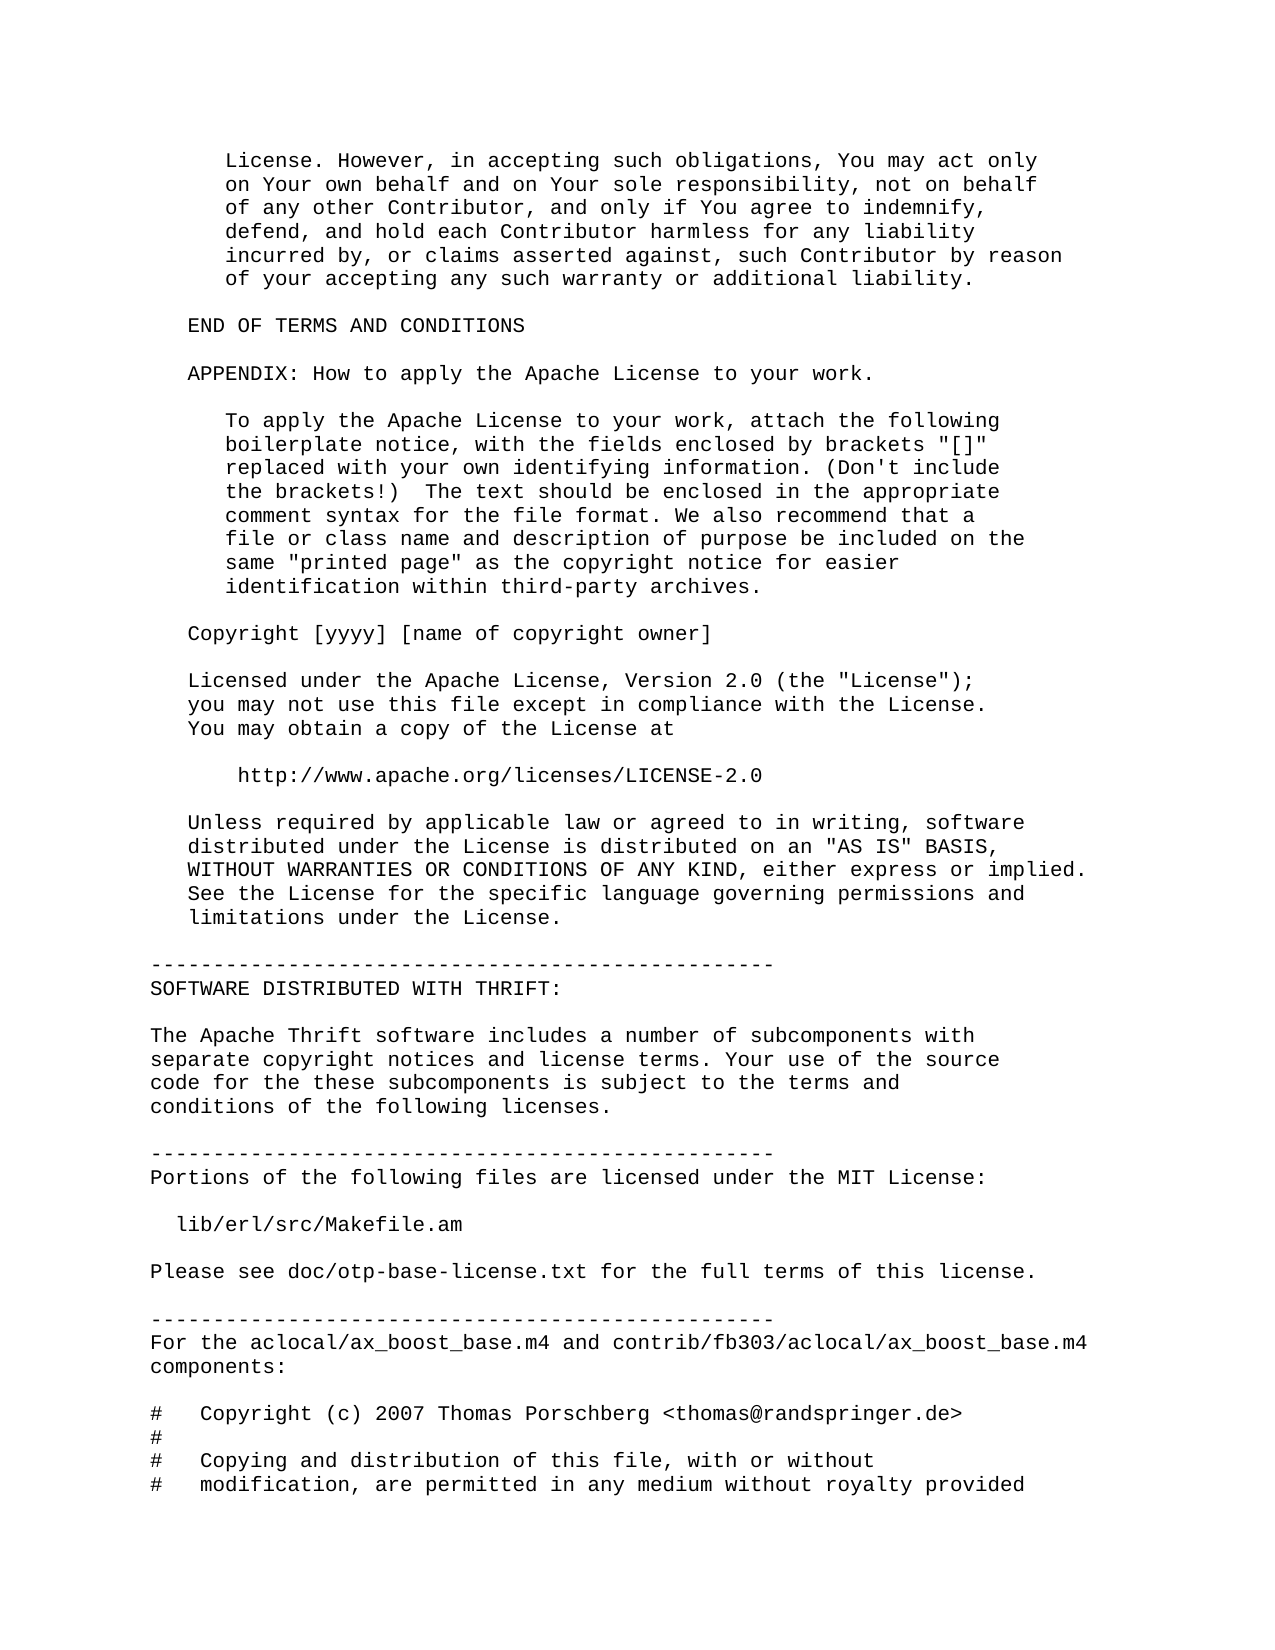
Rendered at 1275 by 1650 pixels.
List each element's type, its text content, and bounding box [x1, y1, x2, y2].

text lib/erl/src/Makefile.am [150, 1214, 1125, 1238]
text -------------------------------------------------- [150, 1309, 1125, 1332]
text WITHOUT WARRANTIES OR CONDITIONS OF ANY KIND, either express or implied. [150, 859, 1125, 883]
text you may not use this file except in compliance with the License. [150, 694, 1125, 717]
text comment syntax for the file format. We also recommend that a [150, 505, 1125, 528]
text incurred by, or claims asserted against, such Contributor by reason [150, 244, 1125, 268]
text -------------------------------------------------- [150, 1143, 1125, 1167]
text of your accepting any such warranty or additional liability. [150, 268, 1125, 292]
text separate copyright notices and license terms. Your use of the source [150, 1048, 1125, 1072]
text the brackets!) The text should be enclosed in the appropriate [150, 481, 1125, 505]
text same "printed page" as the copyright notice for easier [150, 552, 1125, 576]
text -------------------------------------------------- [150, 954, 1125, 978]
text # Copyright (c) 2007 Thomas Porschberg <thomas@randspringer.de> [150, 1403, 1125, 1427]
text Unless required by applicable law or agreed to in writing, software [150, 812, 1125, 836]
text Copyright [yyyy] [name of copyright owner] [150, 623, 1125, 647]
text file or class name and description of purpose be included on the [150, 528, 1125, 552]
text # [150, 1427, 1125, 1451]
text For the aclocal/ax_boost_base.m4 and contrib/fb303/aclocal/ax_boost_base.m4 components: [150, 1332, 1125, 1379]
text replaced with your own identifying information. (Don't include [150, 457, 1125, 481]
text License. However, in accepting such obligations, You may act only [150, 150, 1125, 174]
text on Your own behalf and on Your sole responsibility, not on behalf [150, 174, 1125, 197]
text http://www.apache.org/licenses/LICENSE-2.0 [150, 765, 1125, 788]
text identification within third-party archives. [150, 576, 1125, 599]
text END OF TERMS AND CONDITIONS [150, 316, 1125, 339]
text # modification, are permitted in any medium without royalty provided [150, 1474, 1125, 1498]
text boilerplate notice, with the fields enclosed by brackets "[]" [150, 434, 1125, 457]
text Please see doc/otp-base-license.txt for the full terms of this license. [150, 1261, 1125, 1285]
text code for the these subcomponents is subject to the terms and [150, 1072, 1125, 1096]
text limitations under the License. [150, 907, 1125, 930]
text To apply the Apache License to your work, attach the following [150, 410, 1125, 434]
text You may obtain a copy of the License at [150, 717, 1125, 741]
text Portions of the following files are licensed under the MIT License: [150, 1167, 1125, 1190]
text distributed under the License is distributed on an "AS IS" BASIS, [150, 836, 1125, 859]
text # Copying and distribution of this file, with or without [150, 1451, 1125, 1474]
text APPENDIX: How to apply the Apache License to your work. [150, 363, 1125, 386]
text conditions of the following licenses. [150, 1096, 1125, 1119]
text Licensed under the Apache License, Version 2.0 (the "License"); [150, 670, 1125, 694]
text The Apache Thrift software includes a number of subcomponents with [150, 1025, 1125, 1048]
text SOFTWARE DISTRIBUTED WITH THRIFT: [150, 978, 1125, 1001]
text See the License for the specific language governing permissions and [150, 883, 1125, 907]
text of any other Contributor, and only if You agree to indemnify, [150, 197, 1125, 221]
text defend, and hold each Contributor harmless for any liability [150, 221, 1125, 244]
